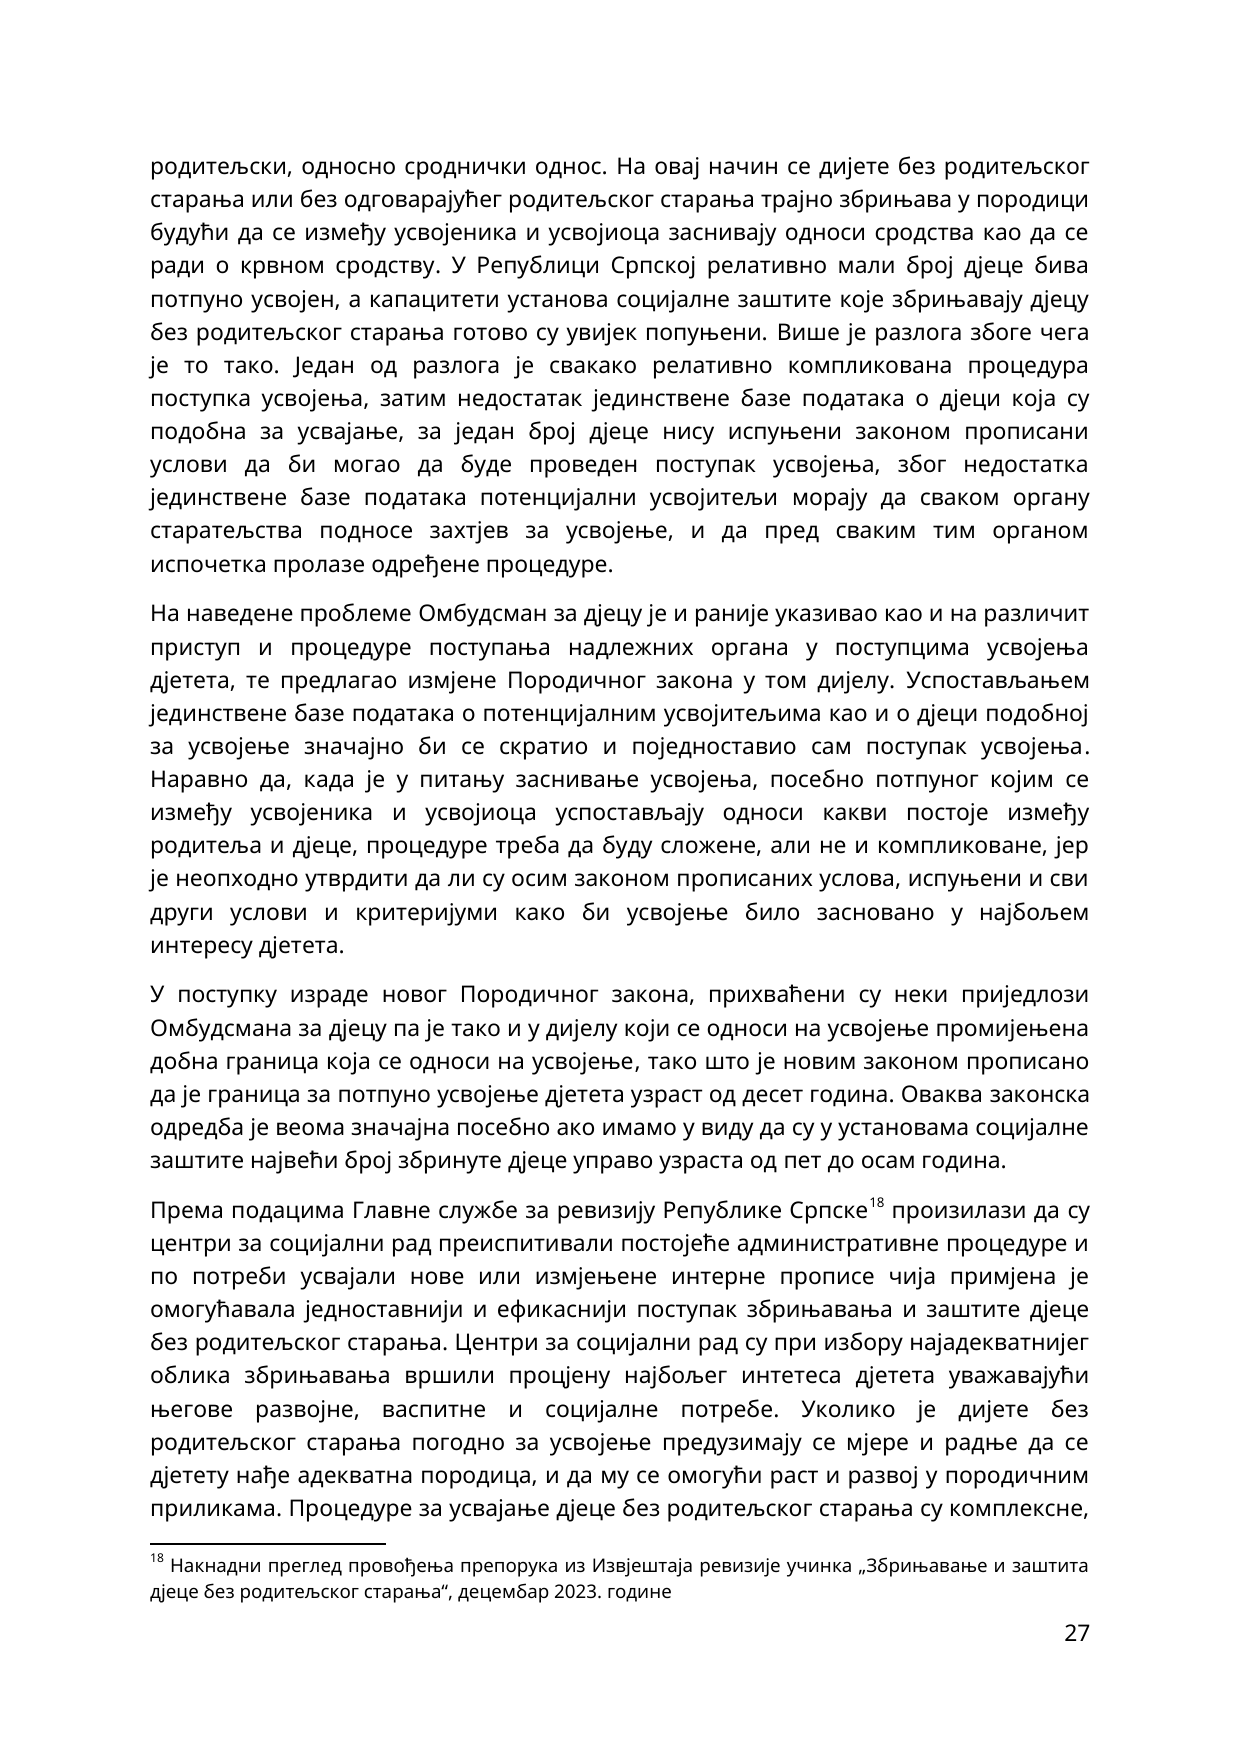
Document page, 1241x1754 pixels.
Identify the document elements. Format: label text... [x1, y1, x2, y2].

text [150, 150, 1090, 579]
text У поступку израде новог Породичног закона, прихваћени су неки приједлози Омбудсмана за дјецу па је тако и у дијелу који се односи на усвојење промијењена добна граница која се односи на усвојење, тако што је новим законом прописано да је граница за потпуно усвојење дјетета узраст од десет година. Оваква законска одредба је веома значајна посебно ако имамо у виду да су у установама социјалне заштите највећи број збринуте дјеце управо узраста од пет до осам година. [150, 978, 1090, 1175]
text На наведене проблеме Омбудсман за дјецу је и раније указивао као и на различит приступ и процедуре поступања надлежних органа у поступцима усвојења дјетета, те предлагао измјене Породичног закона у том дијелу. Успостављањем јединствене базе података о потенцијалним усвојитељима као и о дјеци подобној за усвојење значајно би се скратио и поједноставио сам поступак усвојења. Наравно да, када је у питању заснивање усвојења, посебно потпуног којим се између усвојеника и усвојиоца успостављају односи какви постоје између родитеља и дјеце, процедуре треба да буду сложене, али не и компликоване, јер је неопходно утврдити да ли су осим законом прописаних услова, испуњени и сви други услови и критеријуми како би усвојење било засновано у најбољем интересу дјетета. [150, 597, 1090, 960]
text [150, 1194, 1090, 1523]
